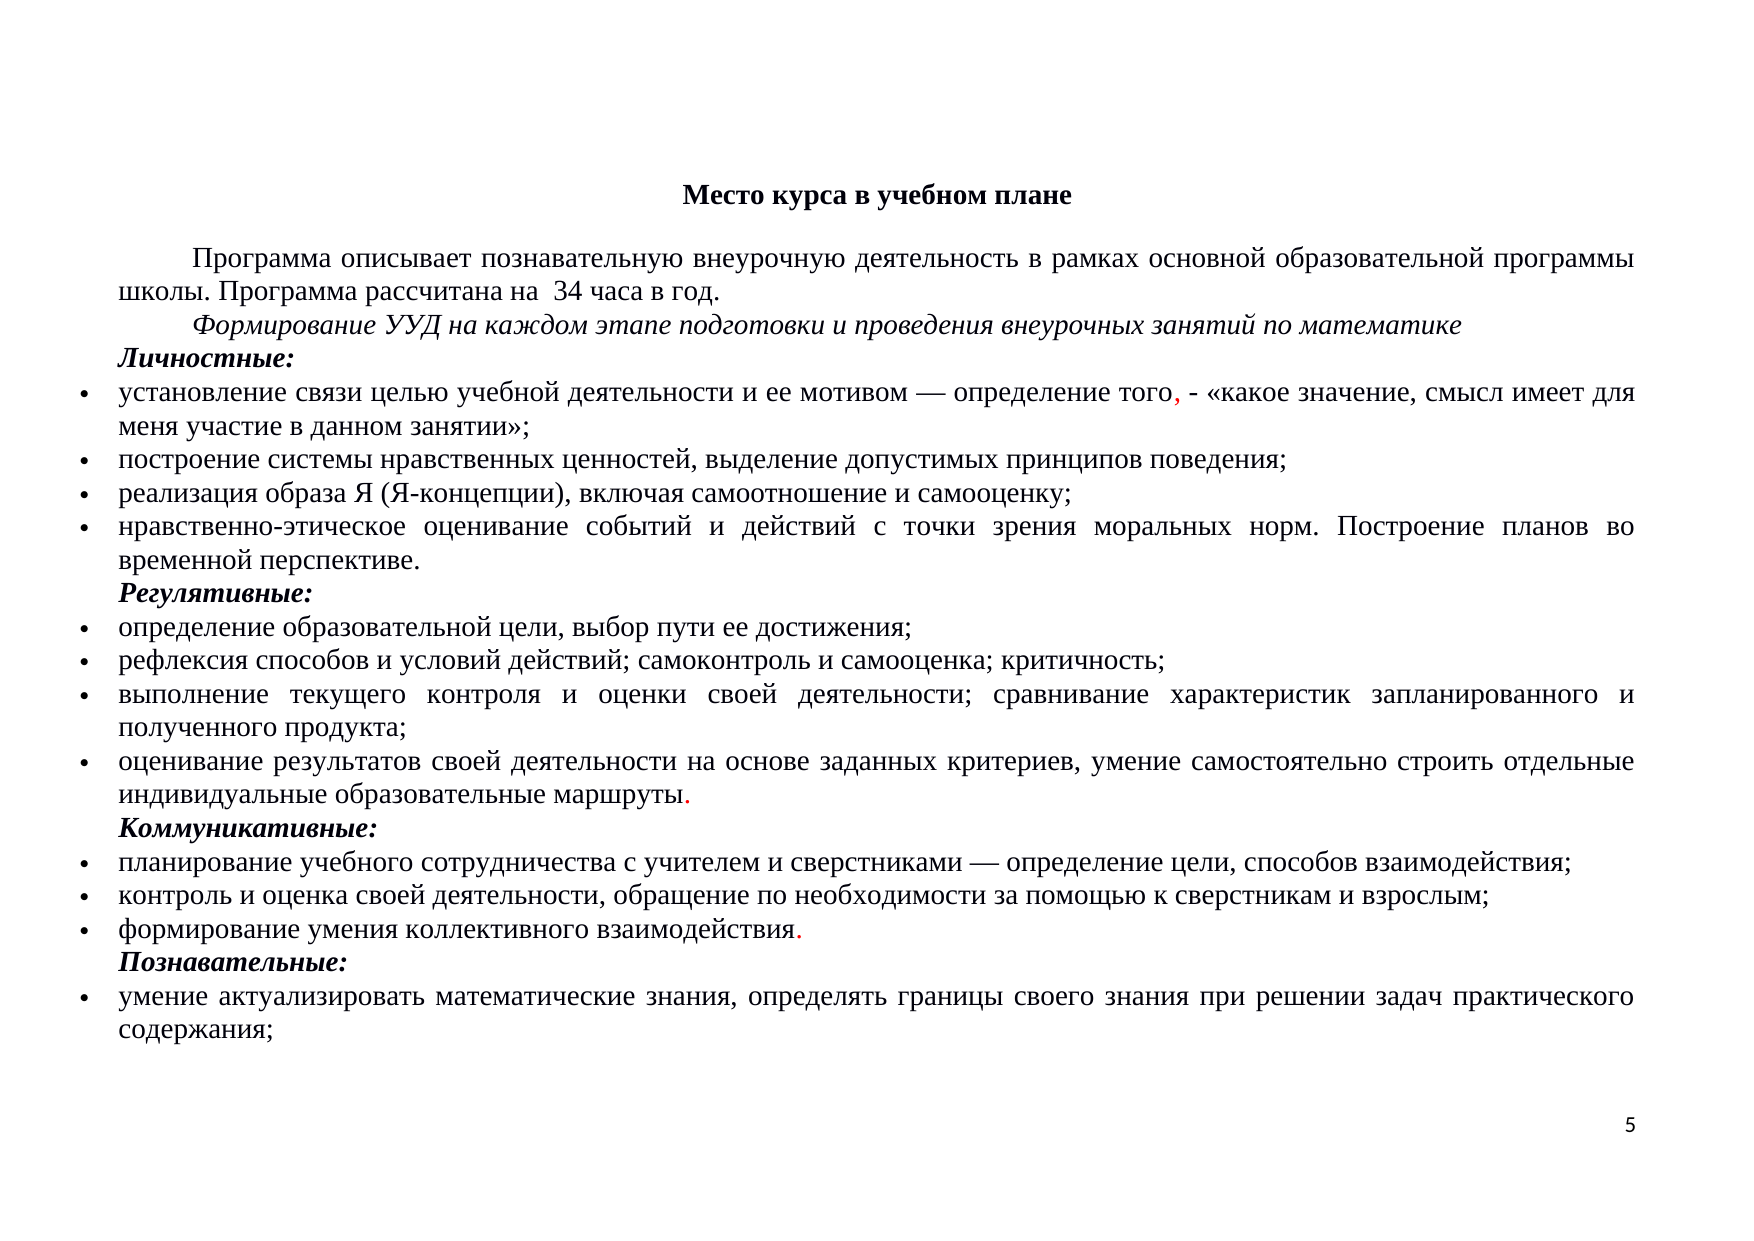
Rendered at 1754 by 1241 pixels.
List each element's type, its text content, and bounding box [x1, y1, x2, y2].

text Коммуникативные: [118, 810, 1636, 844]
list рефлексия способов и условий действий; самоконтроль и самооценка; критичность; [81, 642, 1636, 676]
list установление связи целью учебной деятельности и ее мотивом — определение того, - «какое значение, смысл имеет для меня участие в данном занятии»; [81, 374, 1636, 441]
text Личностные: [118, 341, 1636, 374]
list реализация образа Я (Я-концепции), включая самоотношение и самооценку; [81, 475, 1636, 508]
text Место курса в учебном плане [118, 177, 1636, 211]
list формирование умения коллективного взаимодействия. [81, 911, 1636, 944]
list определение образовательной цели, выбор пути ее достижения; [81, 609, 1636, 642]
list контроль и оценка своей деятельности, обращение по необходимости за помощью к сверстникам и взрослым; [81, 877, 1636, 911]
list планирование учебного сотрудничества с учителем и сверстниками — определение цели, способов взаимодействия; [81, 844, 1636, 877]
list нравственно-этическое оценивание событий и действий с точки зрения моральных норм. Построение планов во временной перспективе. [81, 508, 1636, 575]
text Познавательные: [118, 944, 1636, 978]
list построение системы нравственных ценностей, выделение допустимых принципов поведения; [81, 441, 1636, 475]
list оценивание результатов своей деятельности на основе заданных критериев, умение самостоятельно строить отдельные индивидуальные образовательные маршруты. [81, 743, 1636, 810]
list умение актуализировать математические знания, определять границы своего знания при решении задач практического содержания; [81, 978, 1636, 1045]
text Регулятивные: [118, 575, 1636, 609]
text Программа описывает познавательную внеурочную деятельность в рамках основной образовательной программы школы. Программа рассчитана на 34 часа в год. [118, 240, 1636, 307]
text Формирование УУД на каждом этапе подготовки и проведения внеурочных занятий по математике [118, 307, 1636, 341]
list выполнение текущего контроля и оценки своей деятельности; сравнивание характеристик запланированного и полученного продукта; [81, 676, 1636, 743]
